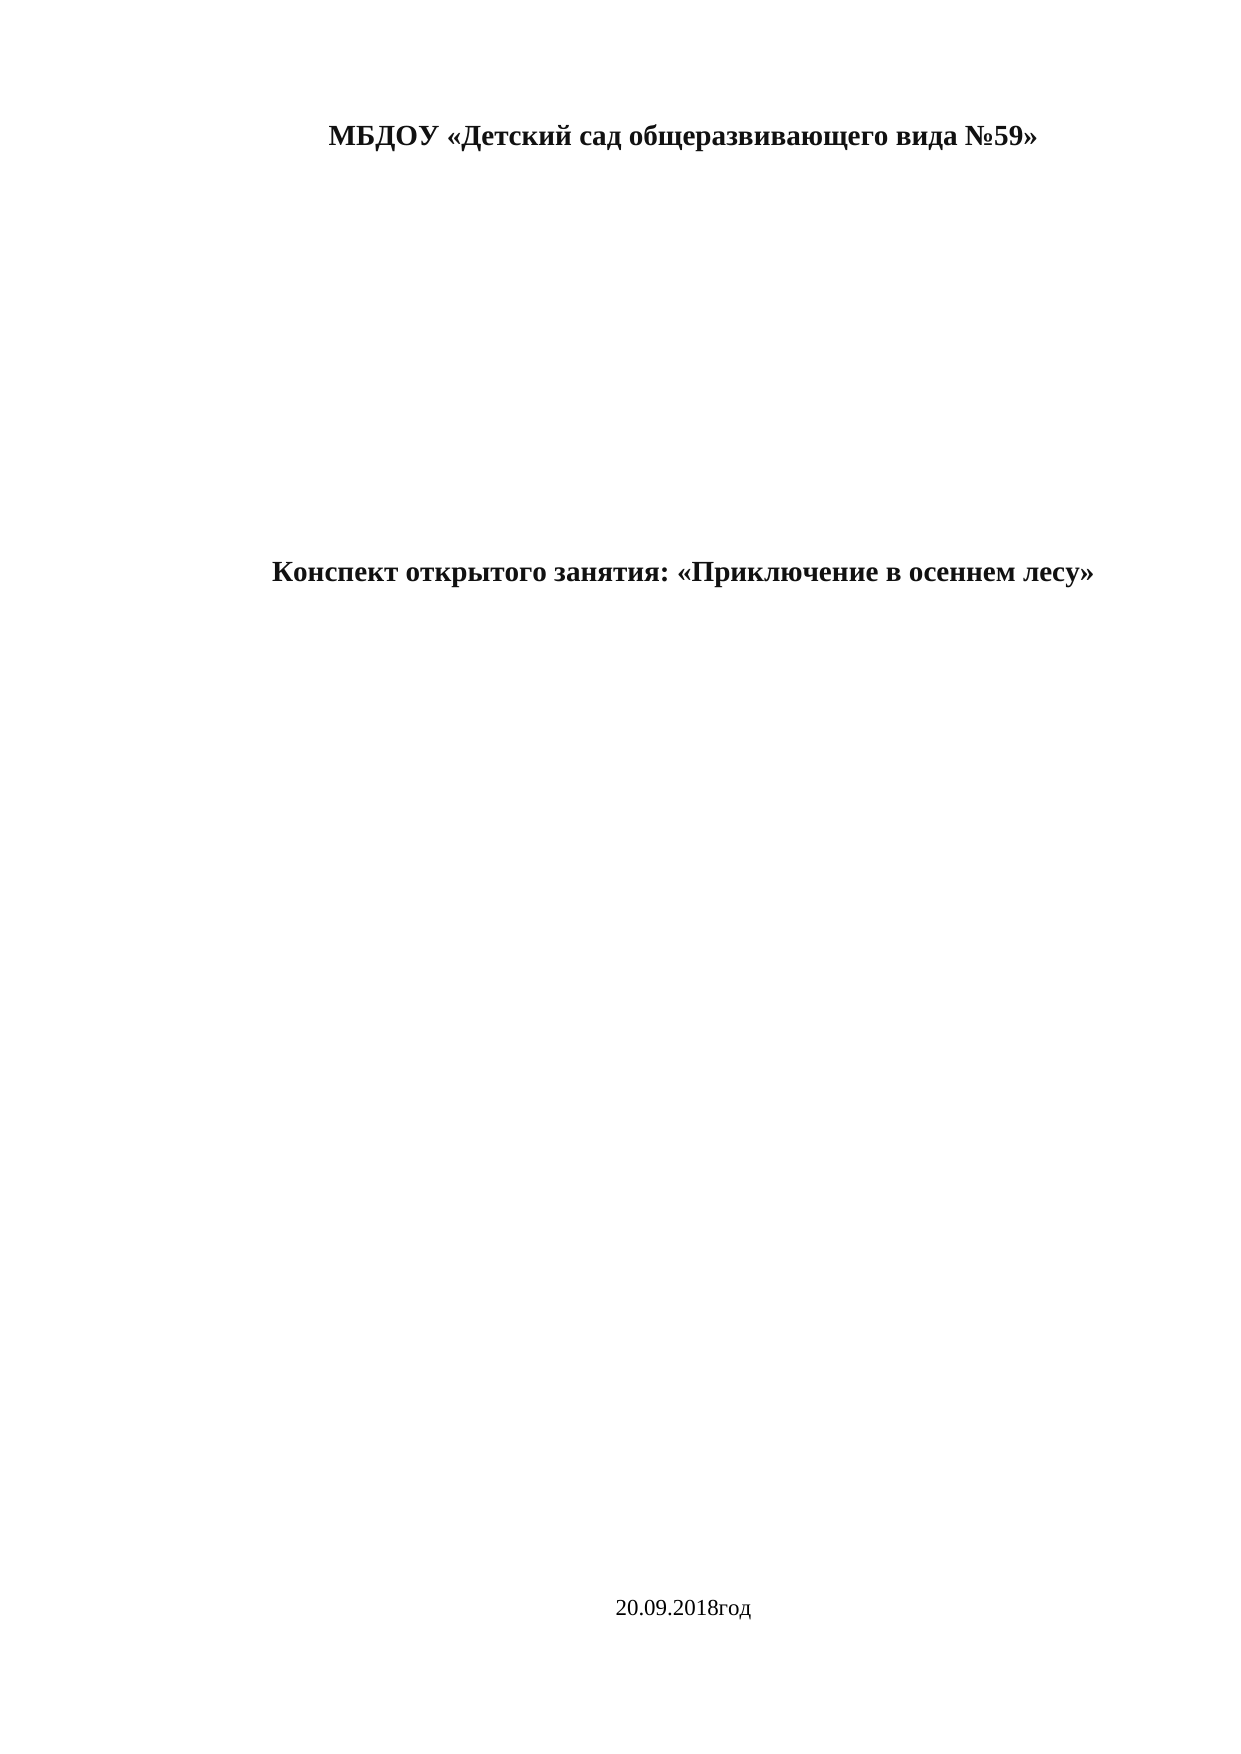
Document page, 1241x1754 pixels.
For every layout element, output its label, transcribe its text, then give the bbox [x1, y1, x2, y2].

text 20.09.2018год [177, 1594, 1152, 1620]
text МБДОУ «Детский сад общеразвивающего вида №59» [177, 118, 1152, 152]
text Конспект открытого занятия: «Приключение в осеннем лесу» [177, 554, 1152, 588]
